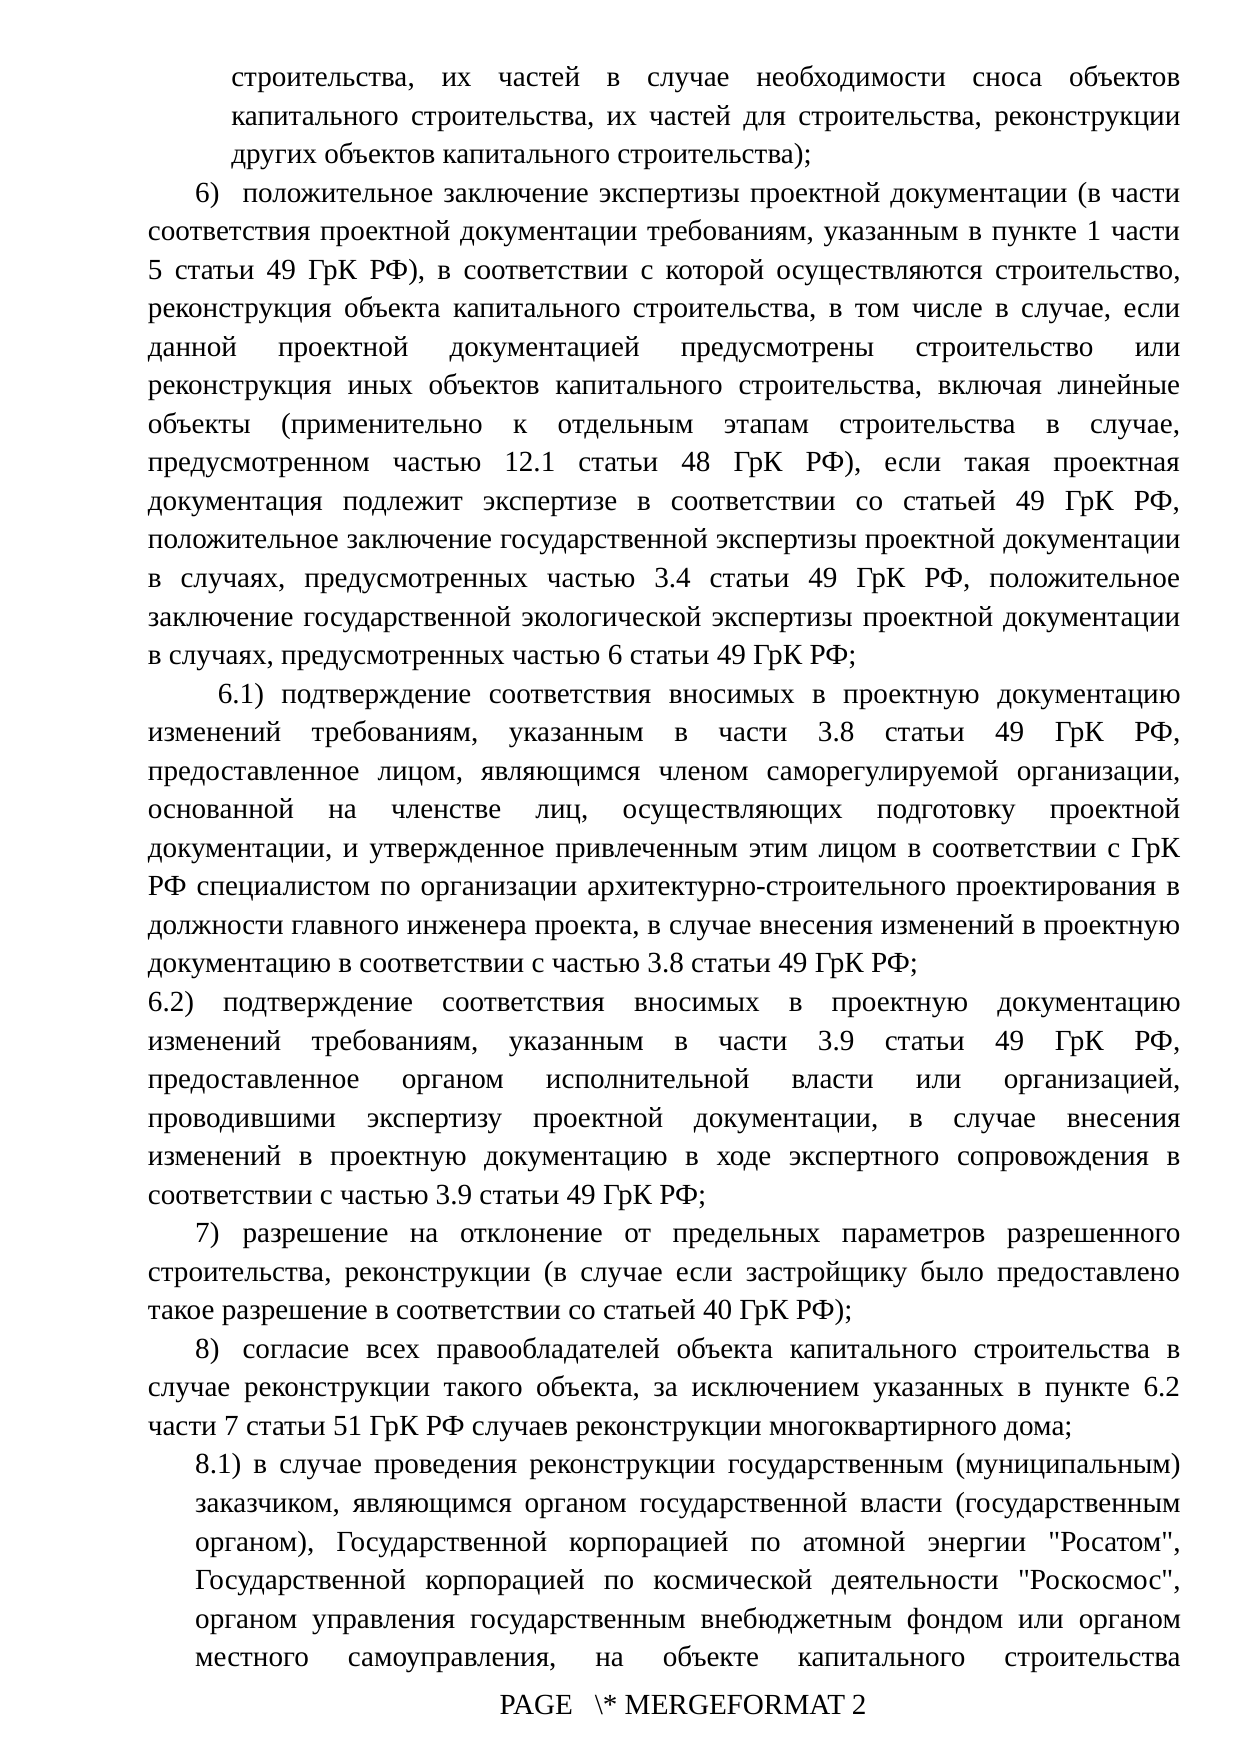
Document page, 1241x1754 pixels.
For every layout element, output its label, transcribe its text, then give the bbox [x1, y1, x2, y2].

list разрешение на отклонение от предельных параметров разрешенного строительства, реконструкции (в случае если застройщику было предоставлено такое разрешение в соответствии со статьей 40 ГрК РФ); [148, 1215, 1181, 1326]
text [195, 1447, 1181, 1673]
text 6.2) подтверждение соответствия вносимых в проектную документацию изменений требованиям, указанным в части 3.9 статьи 49 ГрК РФ, предоставленное органом исполнительной власти или организацией, проводившими экспертизу проектной документации, в случае внесения изменений в проектную документацию в ходе экспертного сопровождения в соответствии с частью 3.9 статьи 49 ГрК РФ; [148, 984, 1181, 1210]
list положительное заключение экспертизы проектной документации (в части соответствия проектной документации требованиям, указанным в пункте 1 части 5 статьи 49 ГрК РФ), в соответствии с которой осуществляются строительство, реконструкция объекта капитального строительства, в том числе в случае, если данной проектной документацией предусмотрены строительство или реконструкция иных объектов капитального строительства, включая линейные объекты (применительно к отдельным этапам строительства в случае, предусмотренном частью 12.1 статьи 48 ГрК РФ), если такая проектная документация подлежит экспертизе в соответствии со статьей 49 ГрК РФ, положительное заключение государственной экспертизы проектной документации в случаях, предусмотренных частью 3.4 статьи 49 ГрК РФ, положительное заключение государственной экологической экспертизы проектной документации в случаях, предусмотренных частью 6 статьи 49 ГрК РФ; [148, 175, 1181, 671]
list согласие всех правообладателей объекта капитального строительства в случае реконструкции такого объекта, за исключением указанных в пункте 6.2 части 7 статьи 51 ГрК РФ случаев реконструкции многоквартирного дома; [148, 1331, 1181, 1442]
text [231, 59, 1181, 170]
text 6.1) подтверждение соответствия вносимых в проектную документацию изменений требованиям, указанным в части 3.8 статьи 49 ГрК РФ, предоставленное лицом, являющимся членом саморегулируемой организации, основанной на членстве лиц, осуществляющих подготовку проектной документации, и утвержденное привлеченным этим лицом в соответствии с ГрК РФ специалистом по организации архитектурно-строительного проектирования в должности главного инженера проекта, в случае внесения изменений в проектную документацию в соответствии с частью 3.8 статьи 49 ГрК РФ; [148, 676, 1181, 979]
